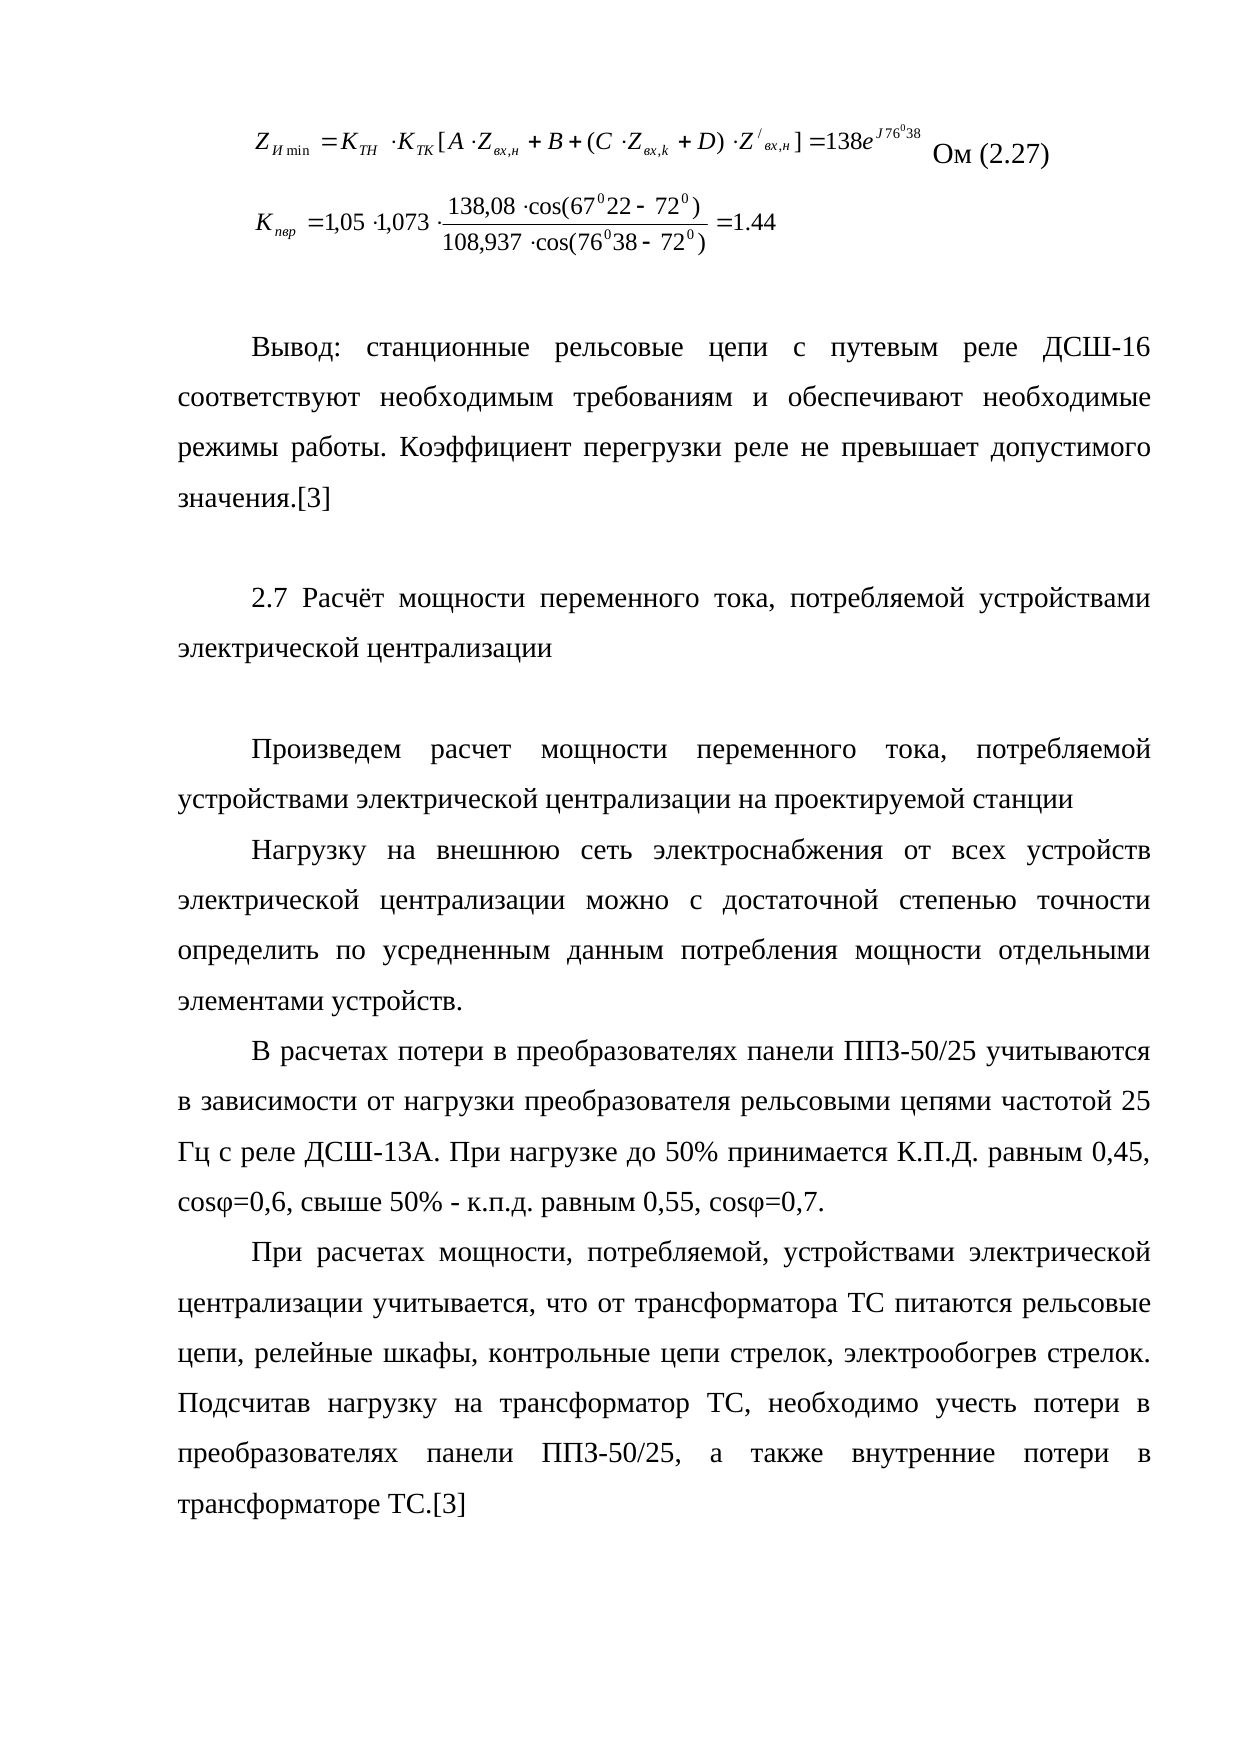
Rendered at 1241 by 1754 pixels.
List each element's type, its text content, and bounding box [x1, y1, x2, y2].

text 2.7 Расчёт мощности переменного тока, потребляемой устройствами электрической централизации [177, 580, 1152, 664]
text При расчетах мощности, потребляемой, устройствами электрической централизации учитывается, что от трансформатора ТС питаются рельсовые цепи, релейные шкафы, контрольные цепи стрелок, электрообогрев стрелок. Подсчитав нагрузку на трансформатор ТС, необходимо учесть потери в преобразователях панели ППЗ-50/25, а также внутренние потери в трансформаторе ТС.[3] [177, 1234, 1152, 1519]
text В расчетах потери в преобразователях панели ППЗ-50/25 учитываются в зависимости от нагрузки преобразователя рельсовыми цепями частотой 25 Гц с реле ДСШ-13А. При нагрузке до 50% принимается К.П.Д. равным 0,45, cosφ=0,6, свыше 50% - к.п.д. равным 0,55, cosφ=0,7. [177, 1033, 1152, 1218]
text Вывод: станционные рельсовые цепи с путевым реле ДСШ-16 соответствуют необходимым требованиям и обеспечивают необходимые режимы работы. Коэффициент перегрузки реле не превышает допустимого значения.[3] [177, 329, 1152, 513]
text Ом (2.27) [177, 118, 1152, 170]
text Произведем расчет мощности переменного тока, потребляемой устройствами электрической централизации на проектируемой станции [177, 731, 1152, 815]
text Нагрузку на внешнюю сеть электроснабжения от всех устройств электрической централизации можно с достаточной степенью точности определить по усредненным данным потребления мощности отдельными элементами устройств. [177, 832, 1152, 1016]
